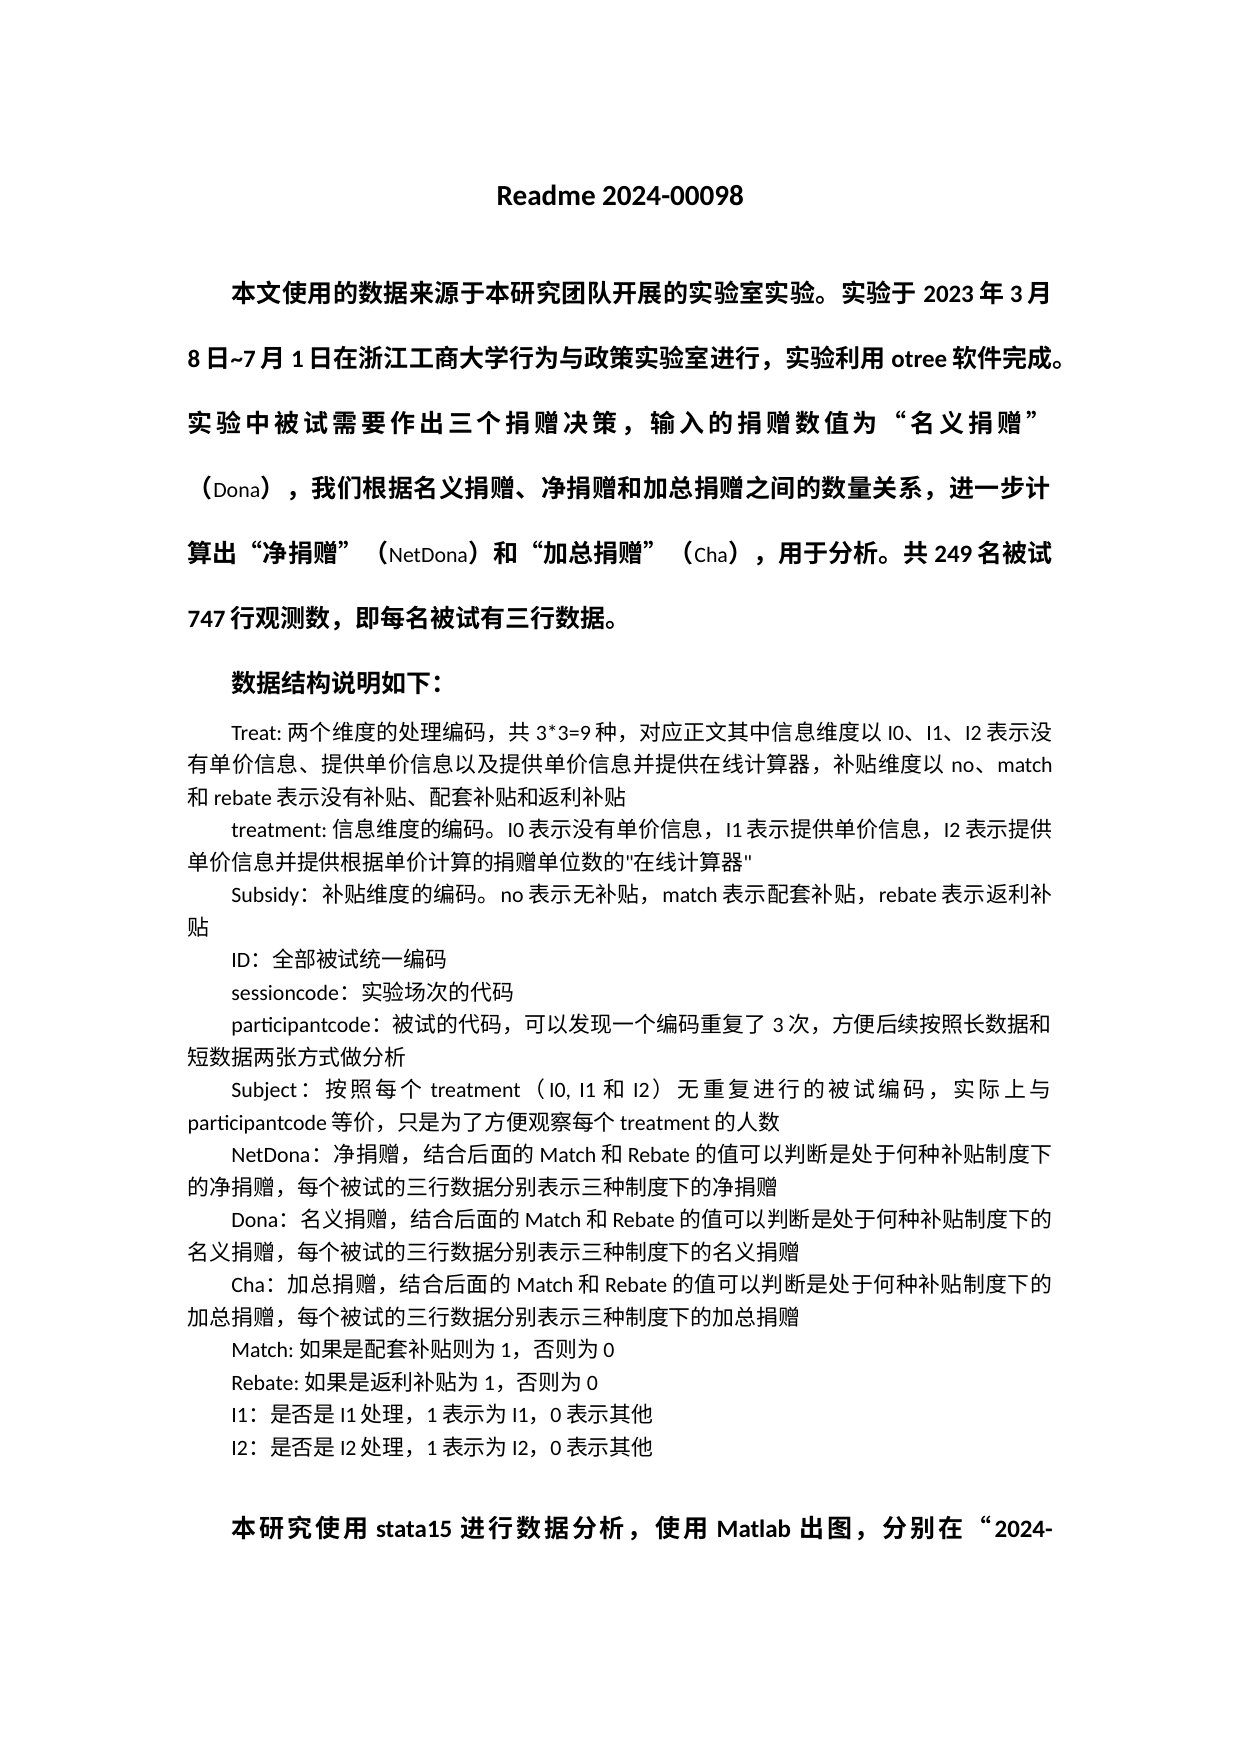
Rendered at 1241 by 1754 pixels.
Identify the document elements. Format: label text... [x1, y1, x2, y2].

text treatment: 信息维度的编码。I0表示没有单价信息，I1表示提供单价信息，I2表示提供单价信息并提供根据单价计算的捐赠单位数的"在线计算器" [187, 812, 1053, 877]
text Subsidy：补贴维度的编码。no表示无补贴，match表示配套补贴，rebate表示返利补贴 [187, 877, 1053, 942]
text Match: 如果是配套补贴则为1，否则为0 [187, 1332, 1053, 1364]
text I1：是否是I1处理，1表示为I1，0表示其他 [187, 1397, 1053, 1429]
text ID：全部被试统一编码 [187, 942, 1053, 974]
text 本文使用的数据来源于本研究团队开展的实验室实验。实验于2023年3月8日~7月1日在浙江工商大学行为与政策实验室进行，实验利用otree软件完成。实验中被试需要作出三个捐赠决策，输入的捐赠数值为“名义捐赠”（Dona），我们根据名义捐赠、净捐赠和加总捐赠之间的数量关系，进一步计算出“净捐赠”（NetDona）和“加总捐赠”（Cha），用于分析。共249名被试747行观测数，即每名被试有三行数据。 [187, 259, 1053, 649]
text Dona：名义捐赠，结合后面的Match和Rebate的值可以判断是处于何种补贴制度下的名义捐赠，每个被试的三行数据分别表示三种制度下的名义捐赠 [187, 1202, 1053, 1267]
text Cha：加总捐赠，结合后面的Match和Rebate的值可以判断是处于何种补贴制度下的加总捐赠，每个被试的三行数据分别表示三种制度下的加总捐赠 [187, 1267, 1053, 1332]
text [187, 1494, 1053, 1559]
text participantcode：被试的代码，可以发现一个编码重复了3次，方便后续按照长数据和短数据两张方式做分析 [187, 1007, 1053, 1072]
text sessioncode：实验场次的代码 [187, 974, 1053, 1007]
text Treat: 两个维度的处理编码，共3*3=9种，对应正文其中信息维度以I0、I1、I2表示没有单价信息、提供单价信息以及提供单价信息并提供在线计算器，补贴维度以no、match和rebate表示没有补贴、配套补贴和返利补贴 [187, 714, 1053, 812]
text Readme 2024-00098 [187, 162, 1053, 227]
text I2：是否是I2处理，1表示为I2，0表示其他 [187, 1429, 1053, 1462]
text Rebate: 如果是返利补贴为1，否则为0 [187, 1364, 1053, 1397]
text Subject：按照每个treatment（I0, I1和I2）无重复进行的被试编码，实际上与participantcode等价，只是为了方便观察每个treatment的人数 [187, 1072, 1053, 1137]
text NetDona：净捐赠，结合后面的Match和Rebate的值可以判断是处于何种补贴制度下的净捐赠，每个被试的三行数据分别表示三种制度下的净捐赠 [187, 1137, 1053, 1202]
text 数据结构说明如下： [187, 649, 1053, 714]
